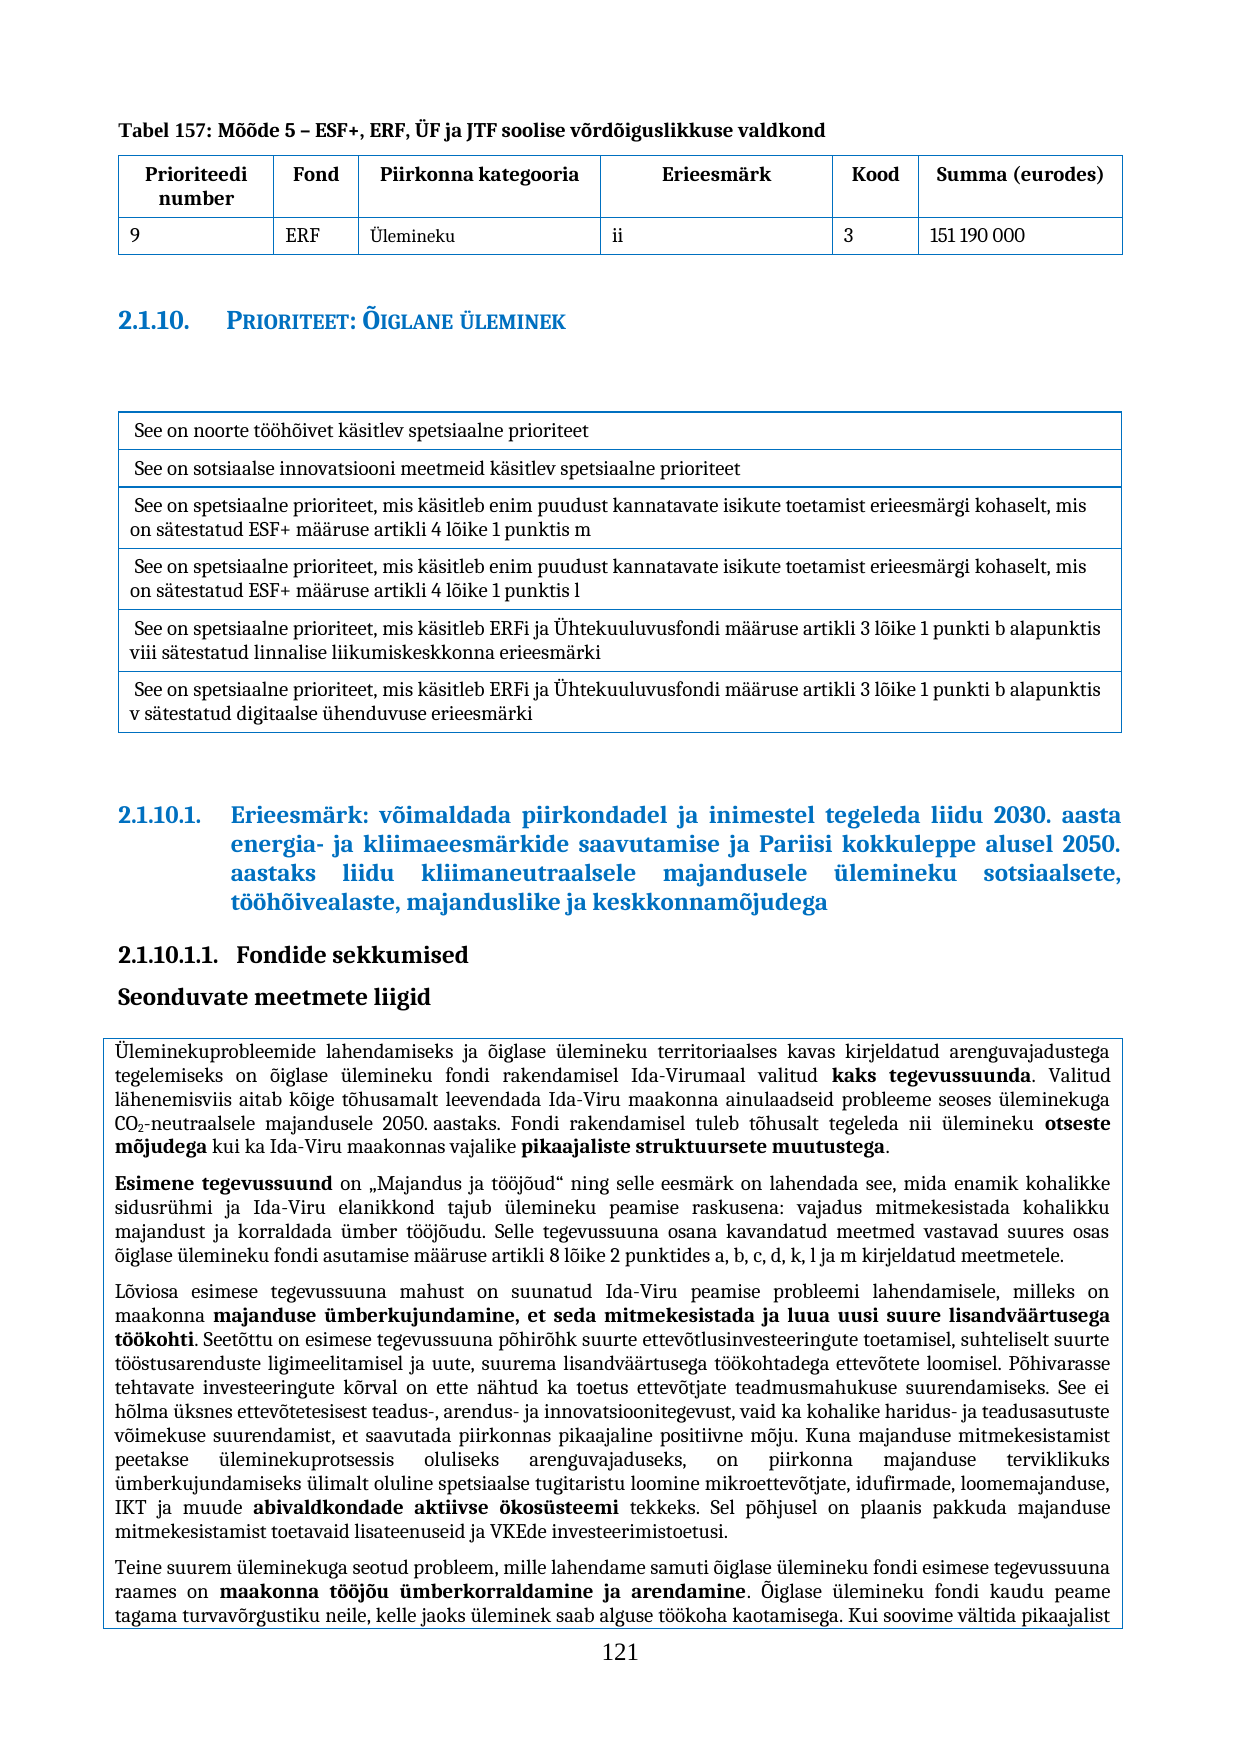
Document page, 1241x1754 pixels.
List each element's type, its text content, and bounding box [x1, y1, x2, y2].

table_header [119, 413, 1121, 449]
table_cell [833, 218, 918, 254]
text Seonduvate meetmete liigid [118, 983, 1122, 1011]
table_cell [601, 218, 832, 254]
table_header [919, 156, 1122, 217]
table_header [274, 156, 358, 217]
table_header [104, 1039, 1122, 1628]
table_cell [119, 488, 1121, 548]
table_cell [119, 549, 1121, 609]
subtitle Erieesmärk: võimaldada piirkondadel ja inimestel tegeleda liidu 2030. aasta energia- ja kliimaeesmärkide saavutamise ja Pariisi kokkuleppe alusel 2050. aastaks liidu kliimaneutraalsele majandusele ülemineku sotsiaalsete, tööhõivealaste, majanduslike ja keskkonnamõjudega [118, 801, 1122, 916]
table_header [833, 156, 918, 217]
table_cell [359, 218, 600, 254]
subtitle Prioriteet: Õiglane üleminek [118, 305, 1122, 336]
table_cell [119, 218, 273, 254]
text Tabel 157: Mõõde 5 – ESF+, ERF, ÜF ja JTF soolise võrdõiguslikkuse valdkond [118, 118, 1122, 143]
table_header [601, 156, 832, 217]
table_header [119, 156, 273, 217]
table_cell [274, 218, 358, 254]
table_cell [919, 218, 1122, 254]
subtitle Fondide sekkumised [118, 941, 1122, 970]
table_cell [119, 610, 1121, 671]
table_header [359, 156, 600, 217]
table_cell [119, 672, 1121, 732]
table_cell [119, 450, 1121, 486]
